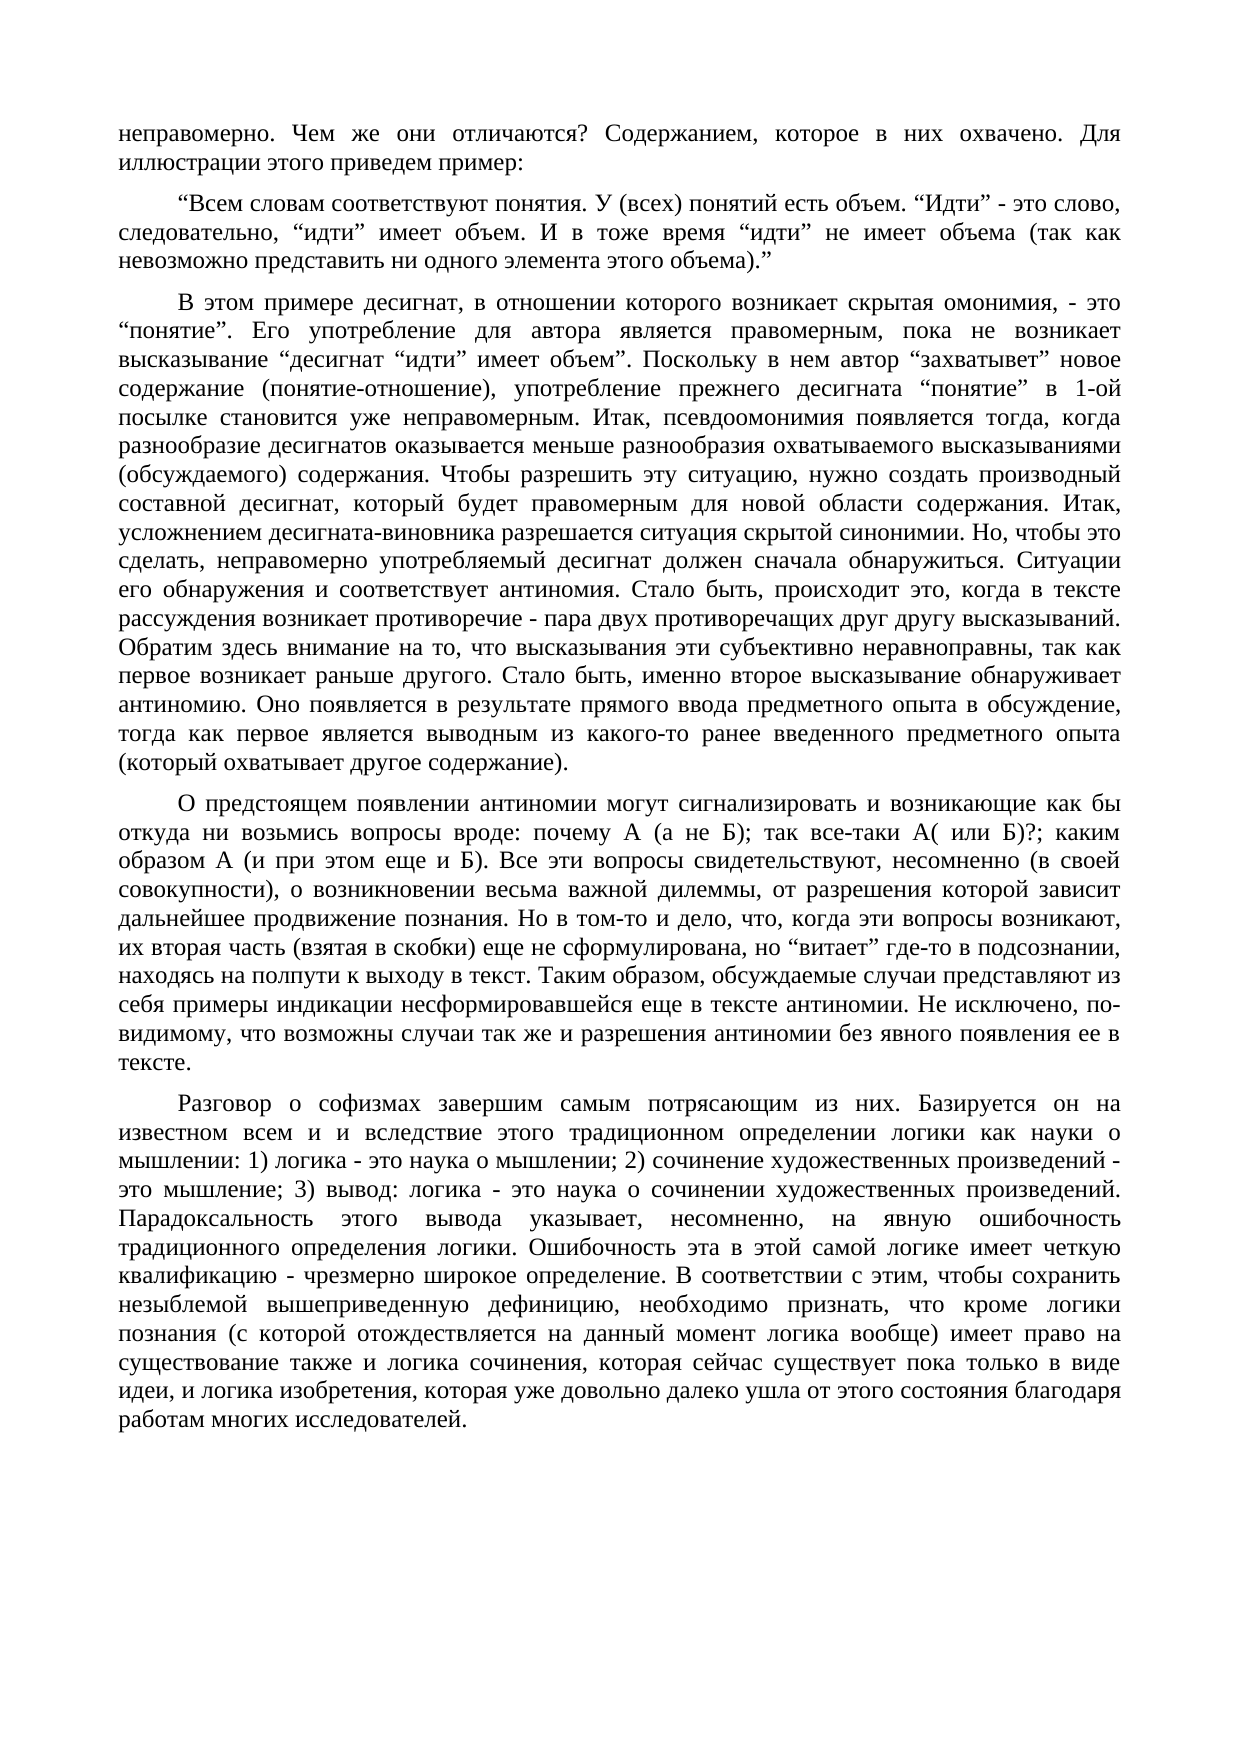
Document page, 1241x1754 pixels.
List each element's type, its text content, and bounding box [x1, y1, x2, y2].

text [118, 118, 1122, 176]
text “Всем словам соответствуют понятия. У (всех) понятий есть объем. “Идти” - это слово, следовательно, “идти” имеет объем. И в тоже время “идти” не имеет объема (так как невозможно представить ни одного элемента этого объема).” [118, 188, 1122, 274]
text Разговор о софизмах завершим самым потрясающим из них. Базируется он на известном всем и и вследствие этого традиционном определении логики как науки о мышлении: 1) логика - это наука о мышлении; 2) сочинение художественных произведений - это мышление; 3) вывод: логика - это наука о сочинении художественных произведений. Парадоксальность этого вывода указывает, несомненно, на явную ошибочность традиционного определения логики. Ошибочность эта в этой самой логике имеет четкую квалификацию - чрезмерно широкое определение. В соответствии с этим, чтобы сохранить незыблемой вышеприведенную дефиницию, необходимо признать, что кроме логики познания (с которой отождествляется на данный момент логика вообще) имеет право на существование также и логика сочинения, которая сейчас существует пока только в виде идеи, и логика изобретения, которая уже довольно далеко ушла от этого состояния благодаря работам многих исследователей. [118, 1088, 1122, 1433]
text О предстоящем появлении антиномии могут сигнализировать и возникающие как бы откуда ни возьмись вопросы вроде: почему А (а не Б); так все-таки А( или Б)?; каким образом А (и при этом еще и Б). Все эти вопросы свидетельствуют, несомненно (в своей совокупности), о возникновении весьма важной дилеммы, от разрешения которой зависит дальнейшее продвижение познания. Но в том-то и дело, что, когда эти вопросы возникают, их вторая часть (взятая в скобки) еще не сформулирована, но “витает” где-то в подсознании, находясь на полпути к выходу в текст. Таким образом, обсуждаемые случаи представляют из себя примеры индикации несформировавшейся еще в тексте антиномии. Не исключено, по-видимому, что возможны случаи так же и разрешения антиномии без явного появления ее в тексте. [118, 788, 1122, 1076]
text В этом примере десигнат, в отношении которого возникает скрытая омонимия, - это “понятие”. Его употребление для автора является правомерным, пока не возникает высказывание “десигнат “идти” имеет объем”. Поскольку в нем автор “захватывет” новое содержание (понятие-отношение), употребление прежнего десигната “понятие” в 1-ой посылке становится уже неправомерным. Итак, псевдоомонимия появляется тогда, когда разнообразие десигнатов оказывается меньше разнообразия охватываемого высказываниями (обсуждаемого) содержания. Чтобы разрешить эту ситуацию, нужно создать производный составной десигнат, который будет правомерным для новой области содержания. Итак, усложнением десигната-виновника разрешается ситуация скрытой синонимии. Но, чтобы это сделать, неправомерно употребляемый десигнат должен сначала обнаружиться. Ситуации его обнаружения и соответствует антиномия. Стало быть, происходит это, когда в тексте рассуждения возникает противоречие - пара двух противоречащих друг другу высказываний. Обратим здесь внимание на то, что высказывания эти субъективно неравноправны, так как первое возникает раньше другого. Стало быть, именно второе высказывание обнаруживает антиномию. Оно появляется в результате прямого ввода предметного опыта в обсуждение, тогда как первое является выводным из какого-то ранее введенного предметного опыта (который охватывает другое содержание). [118, 287, 1122, 776]
